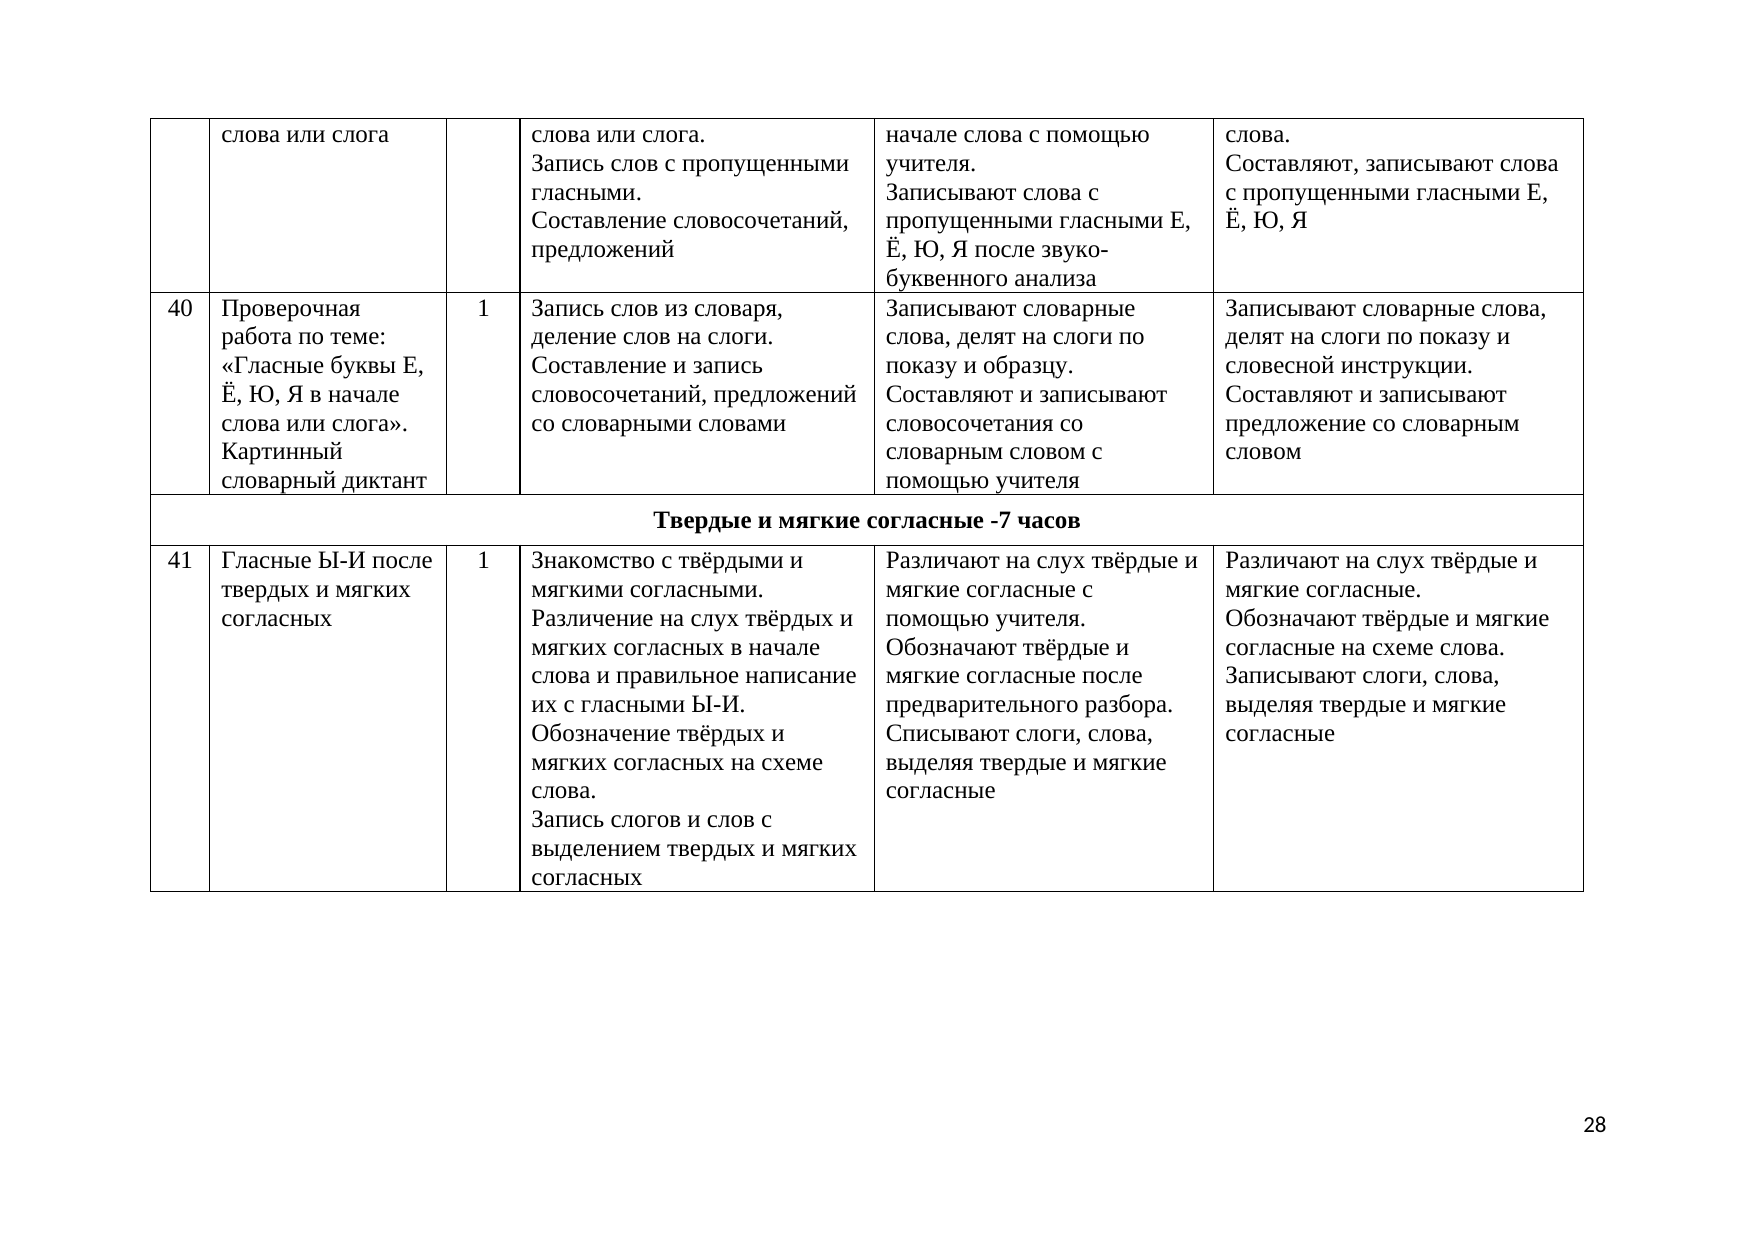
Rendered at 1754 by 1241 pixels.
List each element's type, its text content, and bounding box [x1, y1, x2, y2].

table_cell 1 [447, 546, 519, 891]
table_cell 40 [151, 293, 209, 494]
table_cell 1 [447, 293, 519, 494]
table_cell Проверочная работа по теме: «Гласные буквы Е, Ё, Ю, Я в начале слова или слога». Картинный словарный диктант [210, 293, 446, 494]
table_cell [1214, 119, 1583, 292]
table_cell Запись слов из словаря, деление слов на слоги. Составление и запись словосочетаний, предложений со словарными словами [521, 293, 874, 494]
table_cell Записывают словарные слова, делят на слоги по показу и словесной инструкции. Составляют и записывают предложение со словарным словом [1214, 293, 1583, 494]
table_cell Гласные Ы-И после твердых и мягких согласных [210, 546, 446, 891]
table_cell 41 [151, 546, 209, 891]
table_cell Различают на слух твёрдые и мягкие согласные. Обозначают твёрдые и мягкие согласные на схеме слова. Записывают слоги, слова, выделяя твердые и мягкие согласные [1214, 546, 1583, 891]
table_cell 1 [447, 119, 519, 292]
table_cell Знакомство с твёрдыми и мягкими согласными. Различение на слух твёрдых и мягких согласных в начале слова и правильное написание их с гласными Ы-И. Обозначение твёрдых и мягких согласных на схеме слова. Запись слогов и слов с выделением твердых и мягких согласных [521, 546, 874, 891]
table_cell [521, 119, 874, 292]
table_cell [875, 119, 1213, 292]
table_cell Твердые и мягкие согласные -7 часов [151, 495, 1583, 544]
table_cell Различают на слух твёрдые и мягкие согласные с помощью учителя. Обозначают твёрдые и мягкие согласные после предварительного разбора. Списывают слоги, слова, выделяя твердые и мягкие согласные [875, 546, 1213, 891]
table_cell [210, 119, 446, 292]
table_cell 39 [151, 119, 209, 292]
table_cell Записывают словарные слова, делят на слоги по показу и образцу. Составляют и записывают словосочетания со словарным словом с помощью учителя [875, 293, 1213, 494]
